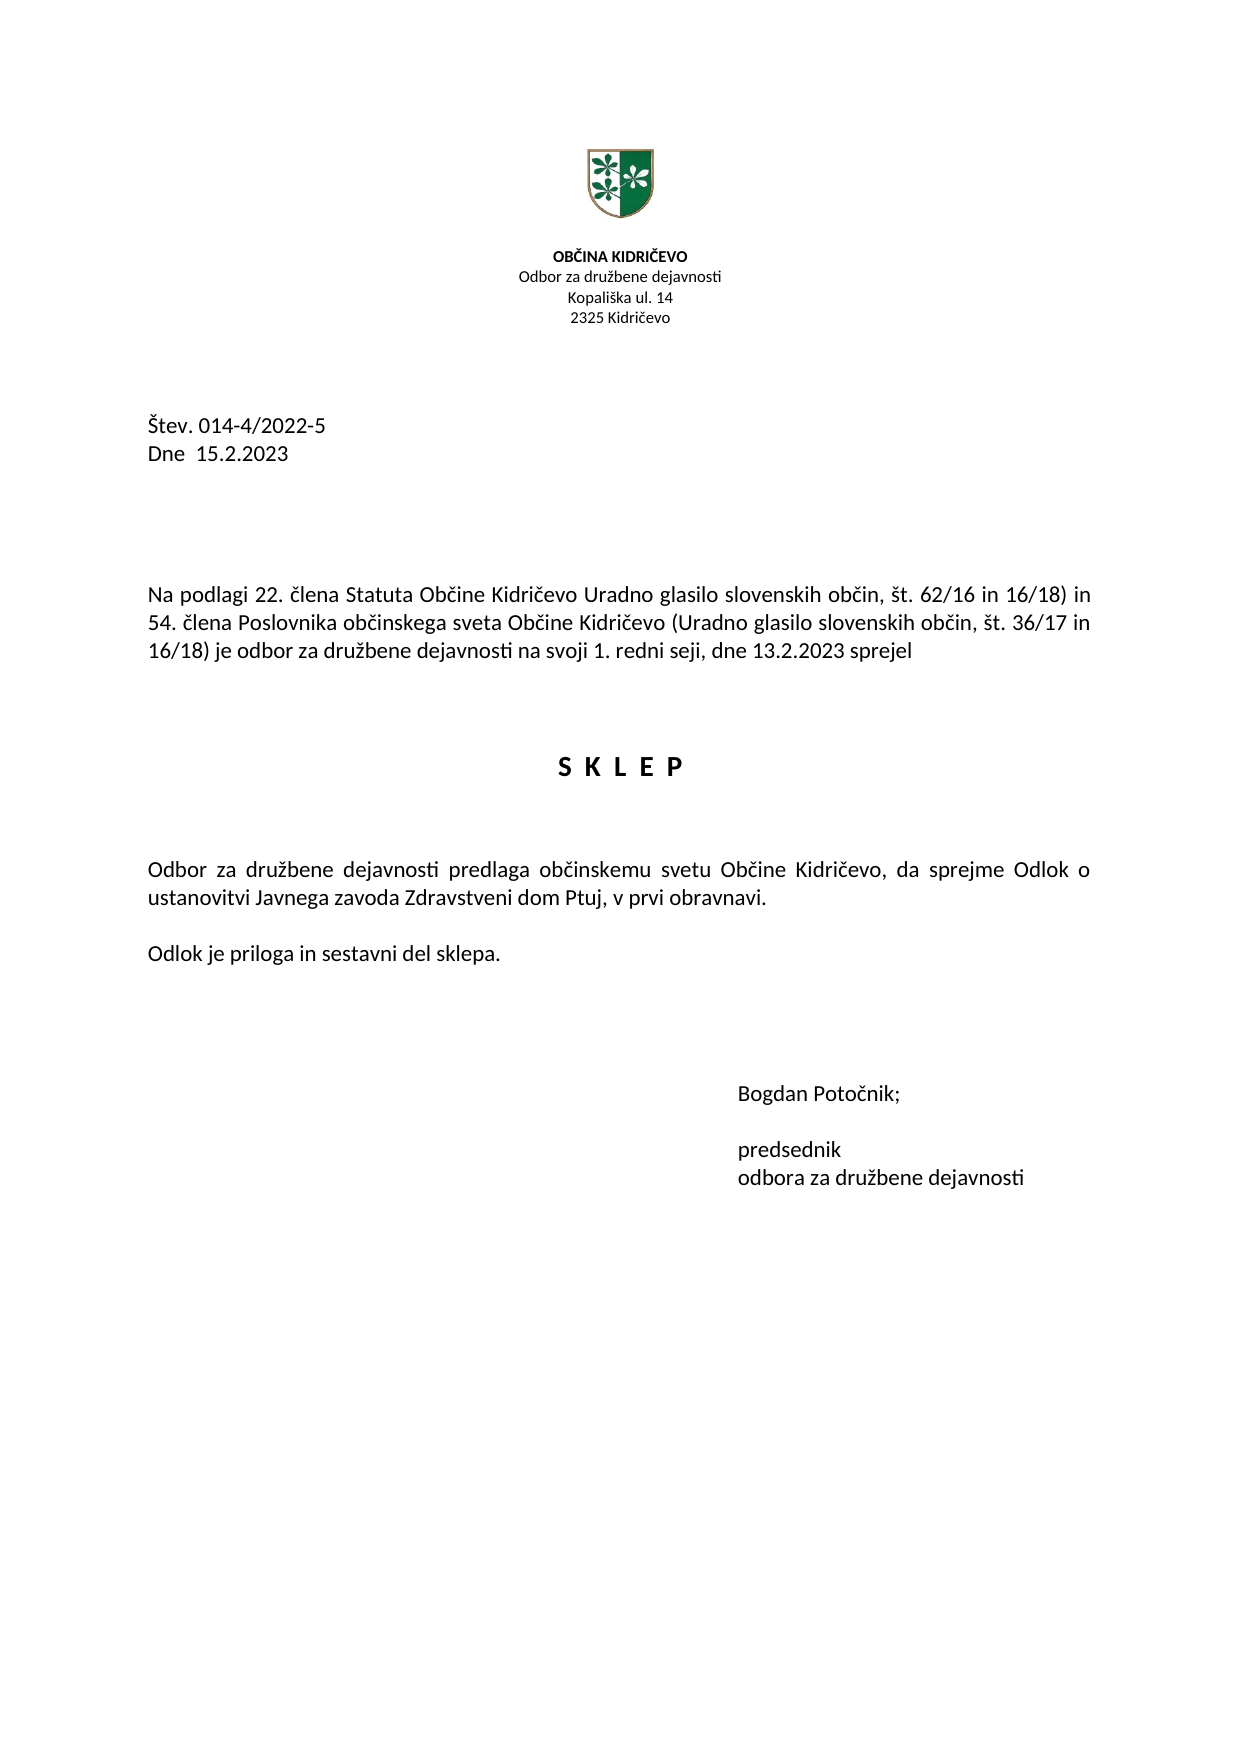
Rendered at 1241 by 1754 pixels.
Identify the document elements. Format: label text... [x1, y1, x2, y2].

text OBČINA KIDRIČEVO [148, 246, 1093, 267]
text 2325 Kidričevo [148, 307, 1093, 327]
text Odlok je priloga in sestavni del sklepa. [148, 939, 1093, 967]
text odbora za družbene dejavnosti [148, 1163, 1093, 1191]
text Na podlagi 22. člena Statuta Občine Kidričevo Uradno glasilo slovenskih občin, št. 62/16 in 16/18) in 54. člena Poslovnika občinskega sveta Občine Kidričevo (Uradno glasilo slovenskih občin, št. 36/17 in 16/18) je odbor za družbene dejavnosti na svoji 1. redni seji, dne 13.2.2023 sprejel [148, 580, 1093, 664]
text Odbor za družbene dejavnosti [148, 267, 1093, 287]
text Kopališka ul. 14 [148, 287, 1093, 307]
text Štev. 014-4/2022-5 [148, 412, 1093, 439]
text Odbor za družbene dejavnosti predlaga občinskemu svetu Občine Kidričevo, da sprejme Odlok o ustanovitvi Javnega zavoda Zdravstveni dom Ptuj, v prvi obravnavi. [148, 855, 1093, 911]
text Dne 15.2.2023 [148, 439, 1093, 468]
text S K L E P [148, 748, 1093, 783]
text predsednik [148, 1135, 1093, 1163]
text Bogdan Potočnik; [148, 1079, 1093, 1107]
picture [586, 147, 655, 219]
